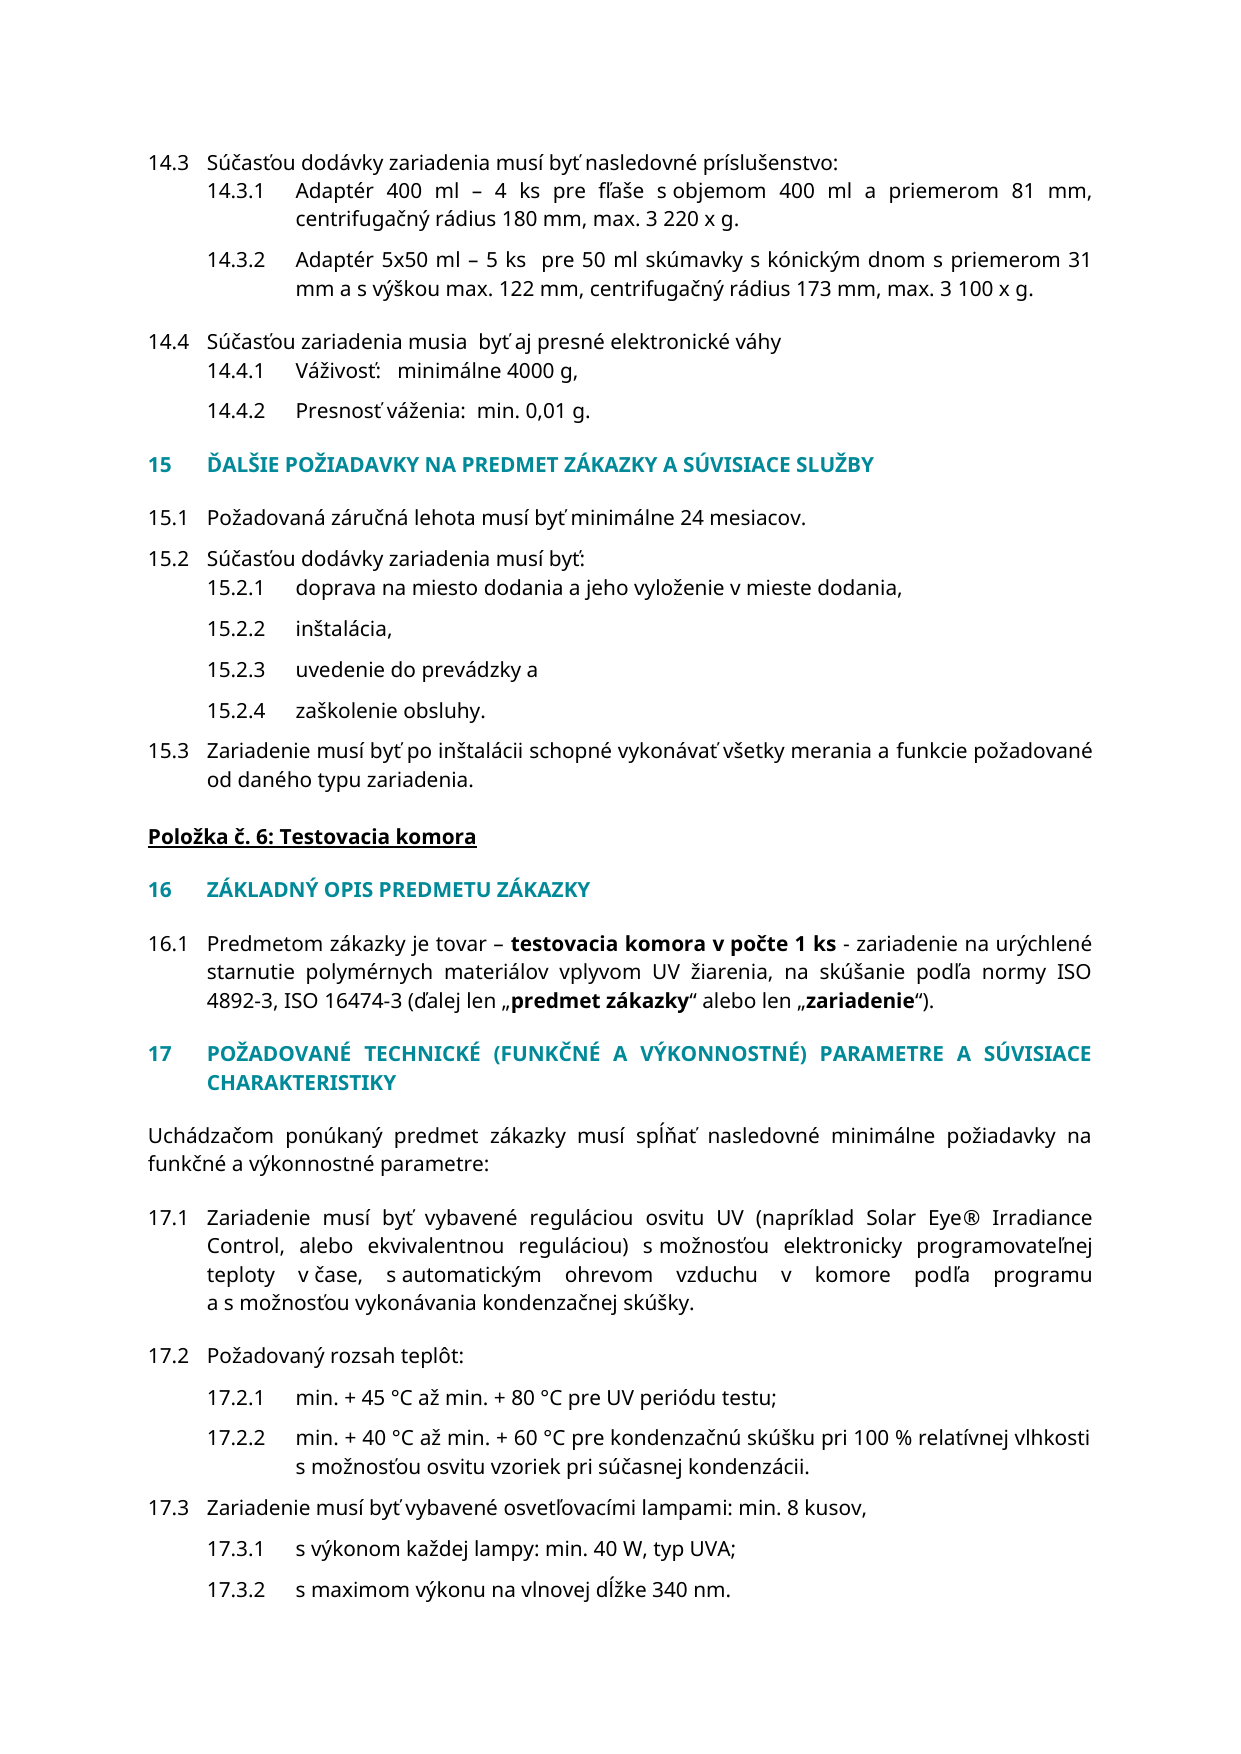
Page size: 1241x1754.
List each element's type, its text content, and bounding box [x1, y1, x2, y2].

list doprava na miesto dodania a jeho vyloženie v mieste dodania, [207, 573, 1093, 601]
list min. + 40 °C až min. + 60 °C pre kondenzačnú skúšku pri 100 % relatívnej vlhkosti s možnosťou osvitu vzoriek pri súčasnej kondenzácii. [207, 1423, 1093, 1480]
list Zariadenie musí byť vybavené reguláciou osvitu UV (napríklad Solar Eye® Irradiance Control, alebo ekvivalentnou reguláciou) s možnosťou elektronicky programovateľnej teploty v čase, s automatickým ohrevom vzduchu v komore podľa programu a s možnosťou vykonávania kondenzačnej skúšky. [148, 1203, 1093, 1317]
list Zariadenie musí byť vybavené osvetľovacími lampami: min. 8 kusov, [148, 1493, 1093, 1521]
list Váživosť: minimálne 4000 g, [207, 356, 1093, 384]
list Presnosť váženia: min. 0,01 g. [207, 397, 1093, 425]
list zaškolenie obsluhy. [207, 696, 1093, 724]
list Súčasťou dodávky zariadenia musí byť: [148, 544, 1093, 573]
list Požadovaná záručná lehota musí byť minimálne 24 mesiacov. [148, 503, 1093, 532]
list uvedenie do prevádzky a [207, 655, 1093, 683]
list Ďalšie požiadavky na predmet zákazky a súvisiace služby [148, 450, 1093, 478]
list Zariadenie musí byť po inštalácii schopné vykonávať všetky merania a funkcie požadované od daného typu zariadenia. [148, 737, 1093, 793]
list Predmetom zákazky je tovar – testovacia komora v počte 1 ks - zariadenie na urýchlené starnutie polymérnych materiálov vplyvom UV žiarenia, na skúšanie podľa normy ISO 4892-3, ISO 16474-3 (ďalej len „predmet zákazky“ alebo len „zariadenie“). [148, 929, 1093, 1014]
list inštalácia, [207, 614, 1093, 642]
list s maximom výkonu na vlnovej dĺžke 340 nm. [207, 1575, 1093, 1603]
list Základný opis predmetu zákazky [148, 875, 1093, 904]
list POŽADOVANÉ TECHNICKÉ (FUNKČNÉ A VÝKONNOSTNÉ) PARAMETRE A SÚVISIACE CHARAKTERISTIKY [148, 1039, 1093, 1096]
list Adaptér 5x50 ml – 5 ks pre 50 ml skúmavky s kónickým dnom s priemerom 31 mm a s výškou max. 122 mm, centrifugačný rádius 173 mm, max. 3 100 x g. [207, 245, 1093, 302]
list s výkonom každej lampy: min. 40 W, typ UVA; [207, 1534, 1093, 1562]
list Súčasťou zariadenia musia byť aj presné elektronické váhy [148, 327, 1093, 356]
list min. + 45 °C až min. + 80 °C pre UV periódu testu; [207, 1383, 1093, 1411]
text Položka č. 6: Testovacia komora [148, 822, 1093, 850]
text Uchádzačom ponúkaný predmet zákazky musí spĺňať nasledovné minimálne požiadavky na funkčné a výkonnostné parametre: [148, 1121, 1093, 1178]
list Adaptér 400 ml – 4 ks pre fľaše s objemom 400 ml a priemerom 81 mm, centrifugačný rádius 180 mm, max. 3 220 x g. [207, 176, 1093, 233]
list Súčasťou dodávky zariadenia musí byť nasledovné príslušenstvo: [148, 148, 1093, 176]
list Požadovaný rozsah teplôt: [148, 1342, 1093, 1370]
